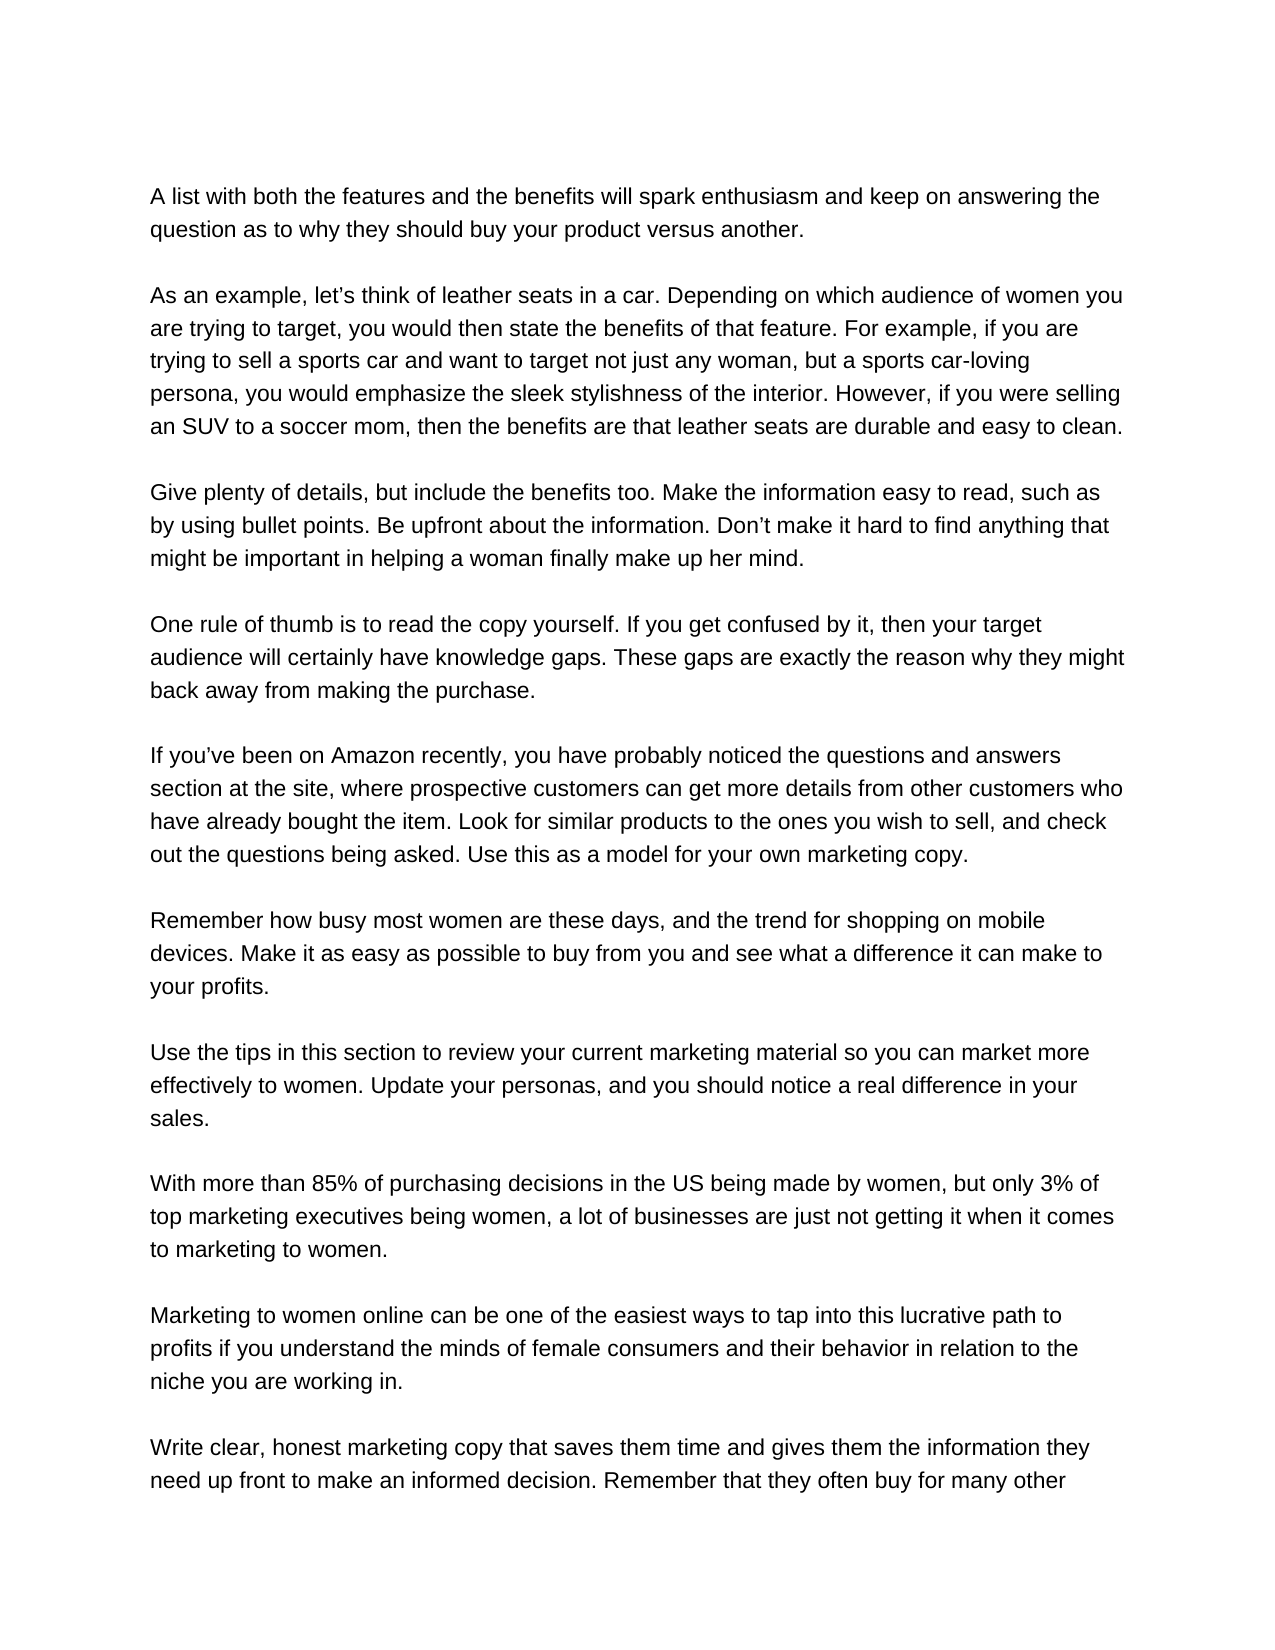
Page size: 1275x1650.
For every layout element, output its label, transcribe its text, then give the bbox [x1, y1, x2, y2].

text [150, 1434, 1125, 1493]
text With more than 85% of purchasing decisions in the US being made by women, but only 3% of top marketing executives being women, a lot of businesses are just not getting it when it comes to marketing to women. [150, 1170, 1125, 1263]
text One rule of thumb is to read the copy yourself. If you get confused by it, then your target audience will certainly have knowledge gaps. These gaps are exactly the reason why they might back away from making the purchase. [150, 611, 1125, 703]
text Give plenty of details, but include the benefits too. Make the information easy to read, such as by using bullet points. Be upfront about the information. Don’t make it hard to find anything that might be important in helping a woman finally make up her mind. [150, 479, 1125, 571]
text If you’ve been on Amazon recently, you have probably noticed the questions and answers section at the site, where prospective customers can get more details from other customers who have already bought the item. Look for similar products to the ones you wish to sell, and check out the questions being asked. Use this as a model for your own marketing copy. [150, 742, 1125, 868]
text Marketing to women online can be one of the easiest ways to tap into this lucrative path to profits if you understand the minds of female consumers and their behavior in relation to the niche you are working in. [150, 1302, 1125, 1394]
text Remember how busy most women are these days, and the trend for shopping on mobile devices. Make it as easy as possible to buy from you and see what a difference it can make to your profits. [150, 907, 1125, 999]
text Use the tips in this section to review your current marketing material so you can market more effectively to women. Update your personas, and you should notice a real difference in your sales. [150, 1039, 1125, 1131]
text As an example, let’s think of leather seats in a car. Depending on which audience of women you are trying to target, you would then state the benefits of that feature. For example, if you are trying to sell a sports car and want to target not just any woman, but a sports car-loving persona, you would emphasize the sleek stylishness of the interior. However, if you were selling an SUV to a soccer mom, then the benefits are that leather seats are durable and easy to clean. [150, 282, 1125, 440]
text A list with both the features and the benefits will spark enthusiasm and keep on answering the question as to why they should buy your product versus another. [150, 183, 1125, 242]
